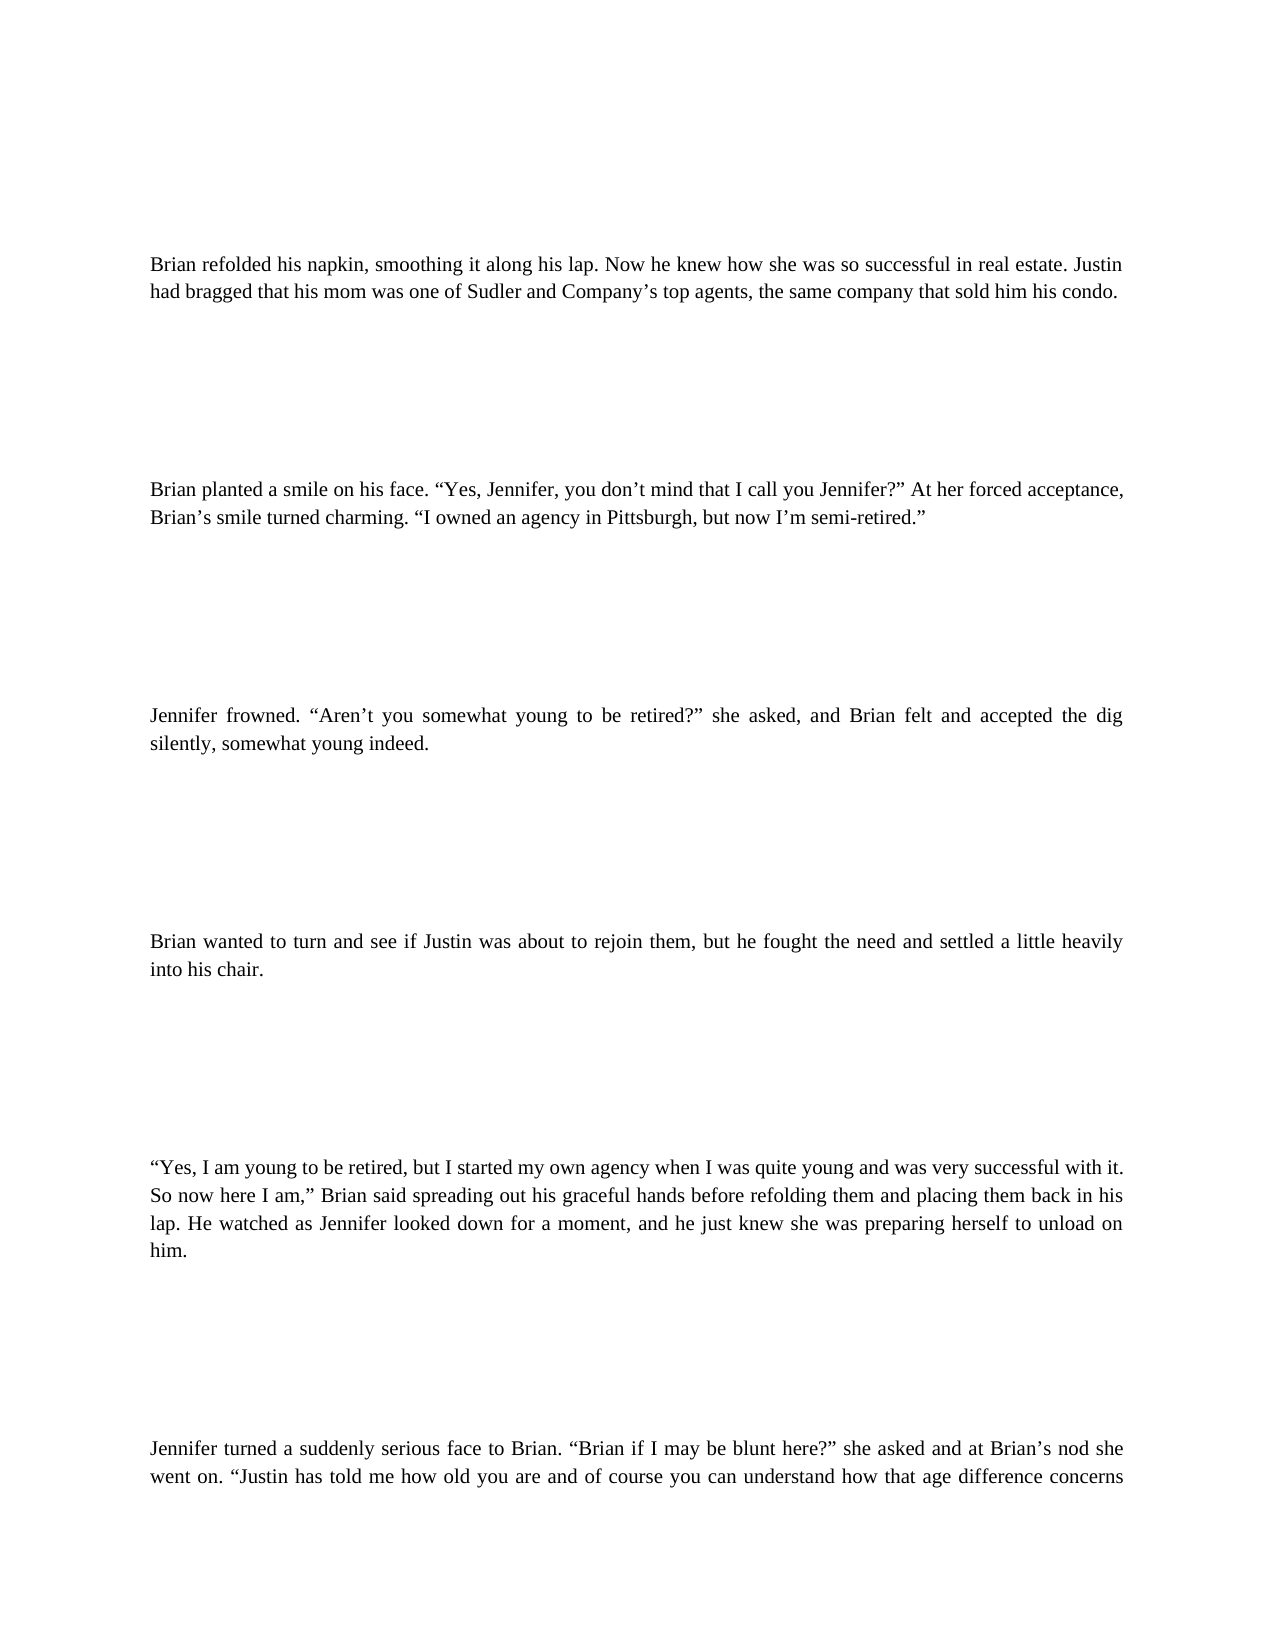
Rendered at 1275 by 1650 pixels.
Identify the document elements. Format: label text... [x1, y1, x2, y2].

text “Yes, I am young to be retired, but I started my own agency when I was quite young and was very successful with it. So now here I am,” Brian said spreading out his graceful hands before refolding them and placing them back in his lap. He watched as Jennifer looked down for a moment, and he just knew she was preparing herself to unload on him. [150, 1155, 1125, 1262]
text Jennifer frowned. “Aren’t you somewhat young to be retired?” she asked, and Brian felt and accepted the dig silently, somewhat young indeed. [150, 703, 1125, 755]
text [150, 1436, 1125, 1488]
text Brian planted a smile on his face. “Yes, Jennifer, you don’t mind that I call you Jennifer?” At her forced acceptance, Brian’s smile turned charming. “I owned an agency in Pittsburgh, but now I’m semi-retired.” [150, 477, 1125, 529]
text Brian refolded his napkin, smoothing it along his lap. Now he knew how she was so successful in real estate. Justin had bragged that his mom was one of Sudler and Company’s top agents, the same company that sold him his condo. [150, 251, 1125, 303]
text Brian wanted to turn and see if Justin was about to rejoin them, but he fought the need and settled a little heavily into his chair. [150, 929, 1125, 981]
